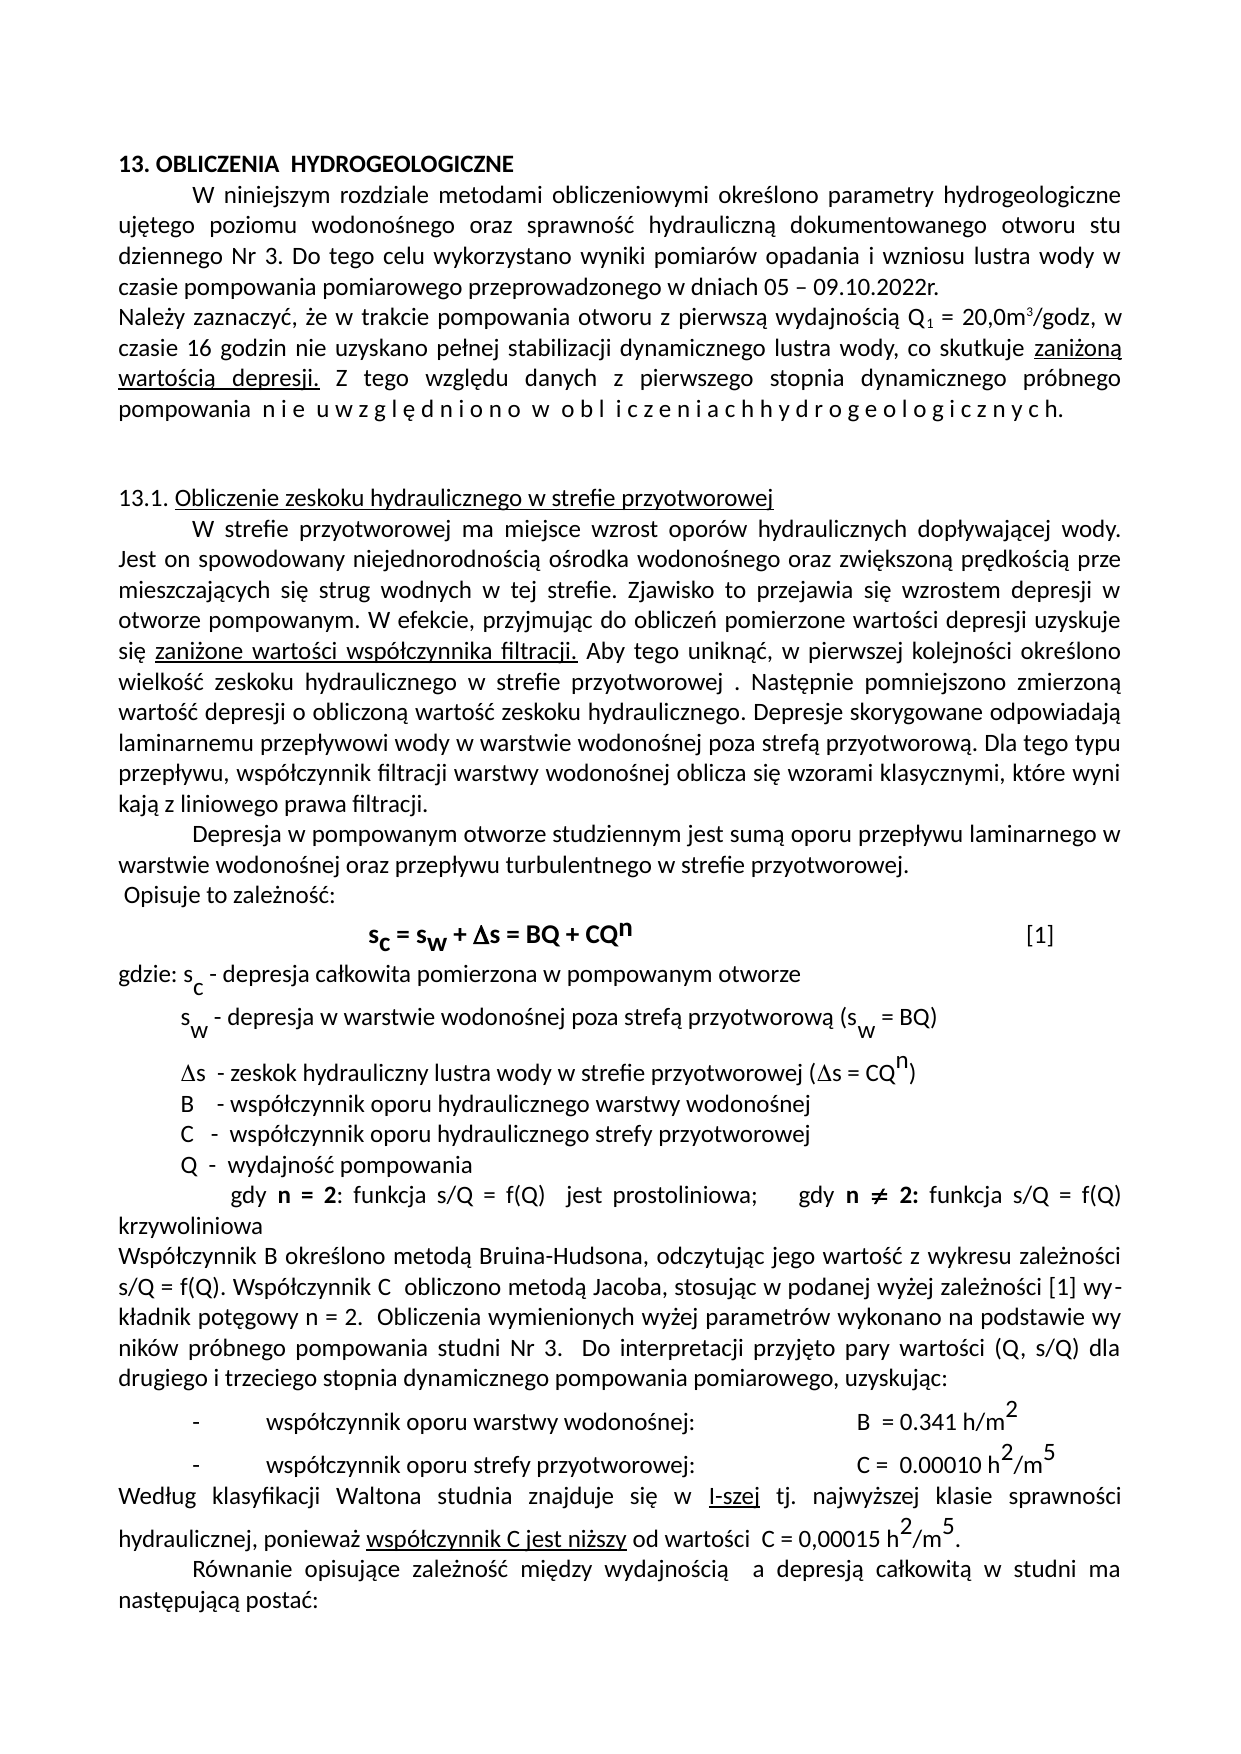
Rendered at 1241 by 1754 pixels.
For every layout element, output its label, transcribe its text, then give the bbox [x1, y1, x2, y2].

text 13.1. Obliczenie zeskoku hydraulicznego w strefie przyotworowej [118, 483, 1122, 513]
text W niniejszym rozdziale metodami obliczeniowymi określono parametry hydrogeologiczne ujętego poziomu wodonośnego oraz sprawność hydrauliczną dokumentowanego otworu stu dziennego Nr 3. Do tego celu wykorzystano wyniki pomiarów opadania i wzniosu lustra wody w czasie pompowania pomiarowego przeprowadzonego w dniach 05 – 09.10.2022r. [118, 179, 1122, 301]
text Współczynnik B określono metodą Bruina-Hudsona, odczytując jego wartość z wykresu zależności s/Q = f(Q). Współczynnik C obliczono metodą Jacoba, stosując w podanej wyżej zależności [1] wykładnik potęgowy n = 2. Obliczenia wymienionych wyżej parametrów wykonano na podstawie wy ników próbnego pompowania studni Nr 3. Do interpretacji przyjęto pary wartości (Q, s/Q) dla drugiego i trzeciego stopnia dynamicznego pompowania pomiarowego, uzyskując: [118, 1241, 1122, 1393]
text sc = sw + s = BQ + CQn [1] [118, 910, 1122, 958]
text Depresja w pompowanym otworze studziennym jest sumą oporu przepływu laminarnego w warstwie wodonośnej oraz przepływu turbulentnego w strefie przyotworowej. [118, 818, 1122, 879]
text gdy n = 2: funkcja s/Q = f(Q) jest prostoliniowa; gdy n  2: funkcja s/Q = f(Q) krzywoliniowa [118, 1179, 1122, 1241]
text B - współczynnik oporu hydraulicznego warstwy wodonośnej [118, 1088, 1122, 1118]
text s - zeskok hydrauliczny lustra wody w strefie przyotworowej (s = CQn) [118, 1044, 1122, 1088]
text sw - depresja w warstwie wodonośnej poza strefą przyotworową (sw = BQ) [118, 1001, 1122, 1044]
text Opisuje to zależność: [118, 879, 1122, 910]
text gdzie: sc - depresja całkowita pomierzona w pompowanym otworze [118, 958, 1122, 1001]
text 13. OBLICZENIA HYDROGEOLOGICZNE [118, 149, 1122, 179]
text - współczynnik oporu strefy przyotworowej: C = 0.00010 h2/m5 [118, 1436, 1122, 1480]
text - współczynnik oporu warstwy wodonośnej: B = 0.341 h/m2 [118, 1393, 1122, 1436]
text Według klasyfikacji Waltona studnia znajduje się w I-szej tj. najwyższej klasie sprawności hydraulicznej, ponieważ współczynnik C jest niższy od wartości C = 0,00015 h2/m5. [118, 1480, 1122, 1554]
text Równanie opisujące zależność między wydajnością a depresją całkowitą w studni ma następującą postać: [118, 1554, 1122, 1615]
text W strefie przyotworowej ma miejsce wzrost oporów hydraulicznych dopływającej wody. Jest on spowodowany niejednorodnością ośrodka wodonośnego oraz zwiększoną prędkością prze mieszczających się strug wodnych w tej strefie. Zjawisko to przejawia się wzrostem depresji w otworze pompowanym. W efekcie, przyjmując do obliczeń pomierzone wartości depresji uzyskuje się zaniżone wartości współczynnika filtracji. Aby tego uniknąć, w pierwszej kolejności określono wielkość zeskoku hydraulicznego w strefie przyotworowej . Następnie pomniejszono zmierzoną wartość depresji o obliczoną wartość zeskoku hydraulicznego. Depresje skorygowane odpowiadają laminarnemu przepływowi wody w warstwie wodonośnej poza strefą przyotworową. Dla tego typu przepływu, współczynnik filtracji warstwy wodonośnej oblicza się wzorami klasycznymi, które wyni kają z liniowego prawa filtracji. [118, 513, 1122, 818]
text Należy zaznaczyć, że w trakcie pompowania otworu z pierwszą wydajnością Q1 = 20,0m3/godz, w czasie 16 godzin nie uzyskano pełnej stabilizacji dynamicznego lustra wody, co skutkuje zaniżoną wartością depresji. Z tego względu danych z pierwszego stopnia dynamicznego próbnego pompowania n i e u w z g l ę d n i o n o w o b l i c z e n i a c h h y d r o g e o l o g i c z n y c h. [118, 301, 1122, 423]
text Q - wydajność pompowania [118, 1149, 1122, 1179]
text C - współczynnik oporu hydraulicznego strefy przyotworowej [118, 1118, 1122, 1149]
